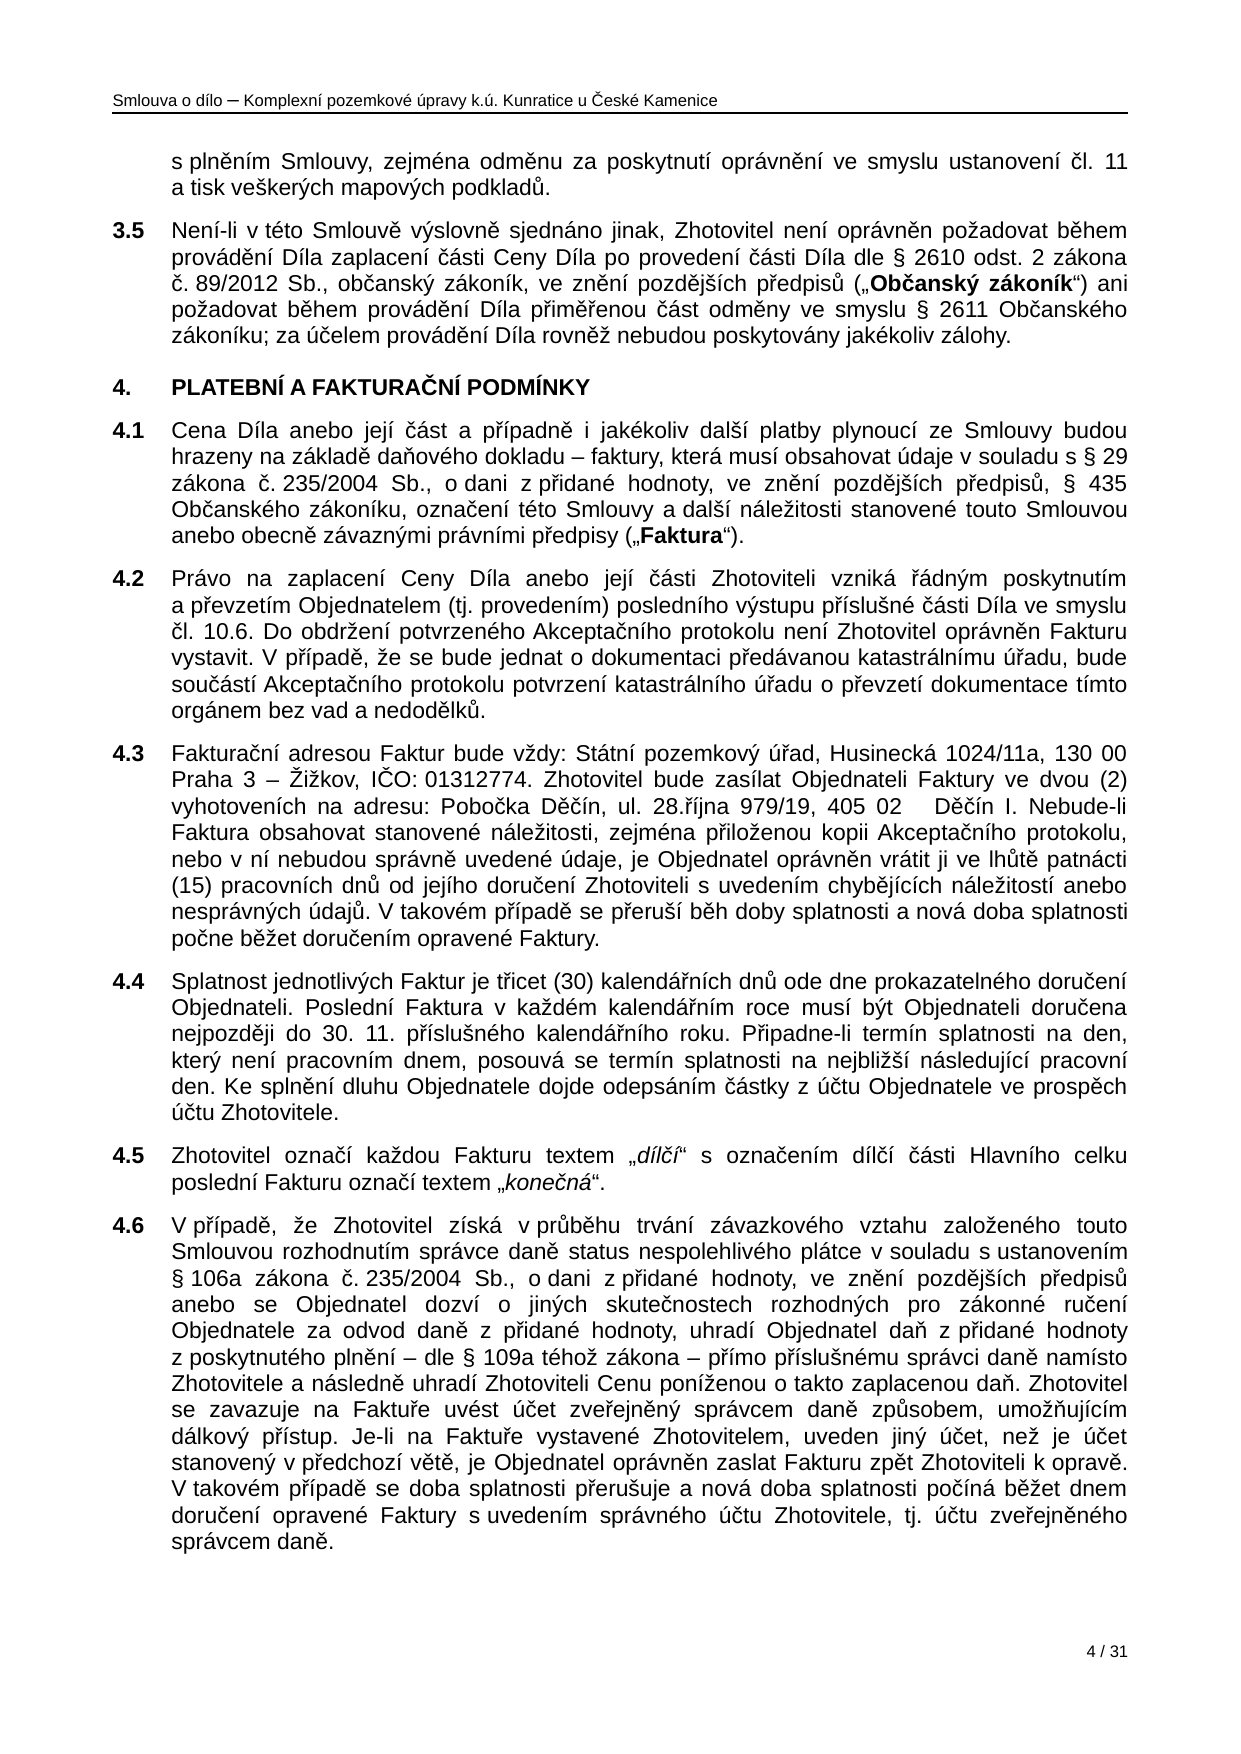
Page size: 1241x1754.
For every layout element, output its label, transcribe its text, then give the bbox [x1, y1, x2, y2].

text Není-li v této Smlouvě výslovně sjednáno jinak, Zhotovitel není oprávněn požadovat během provádění Díla zaplacení části Ceny Díla po provedení části Díla dle § 2610 odst. 2 zákona č. 89/2012 Sb., občanský zákoník, ve znění pozdějších předpisů („Občanský zákoník“) ani požadovat během provádění Díla přiměřenou část odměny ve smyslu § 2611 Občanského zákoníku; za účelem provádění Díla rovněž nebudou poskytovány jakékoliv zálohy. [112, 217, 1128, 349]
text Splatnost jednotlivých Faktur je třicet (30) kalendářních dnů ode dne prokazatelného doručení Objednateli. Poslední Faktura v každém kalendářním roce musí být Objednateli doručena nejpozději do 30. 11. příslušného kalendářního roku. Připadne-li termín splatnosti na den, který není pracovním dnem, posouvá se termín splatnosti na nejbližší následující pracovní den. Ke splnění dluhu Objednatele dojde odepsáním částky z účtu Objednatele ve prospěch účtu Zhotovitele. [112, 968, 1128, 1126]
text V případě, že Zhotovitel získá v průběhu trvání závazkového vztahu založeného touto Smlouvou rozhodnutím správce daně status nespolehlivého plátce v souladu s ustanovením § 106a zákona č. 235/2004 Sb., o dani z přidané hodnoty, ve znění pozdějších předpisů anebo se Objednatel dozví o jiných skutečnostech rozhodných pro zákonné ručení Objednatele za odvod daně z přidané hodnoty, uhradí Objednatel daň z přidané hodnoty z poskytnutého plnění – dle § 109a téhož zákona – přímo příslušnému správci daně namísto Zhotovitele a následně uhradí Zhotoviteli Cenu poníženou o takto zaplacenou daň. Zhotovitel se zavazuje na Faktuře uvést účet zveřejněný správcem daně způsobem, umožňujícím dálkový přístup. Je-li na Faktuře vystavené Zhotovitelem, uveden jiný účet, než je účet stanovený v předchozí větě, je Objednatel oprávněn zaslat Fakturu zpět Zhotoviteli k opravě. V takovém případě se doba splatnosti přerušuje a nová doba splatnosti počíná běžet dnem doručení opravené Faktury s uvedením správného účtu Zhotovitele, tj. účtu zveřejněného správcem daně. [112, 1212, 1128, 1554]
text Právo na zaplacení Ceny Díla anebo její části Zhotoviteli vzniká řádným poskytnutím a převzetím Objednatelem (tj. provedením) posledního výstupu příslušné části Díla ve smyslu čl. 10.6. Do obdržení potvrzeného Akceptačního protokolu není Zhotovitel oprávněn Fakturu vystavit. V případě, že se bude jednat o dokumentaci předávanou katastrálnímu úřadu, bude součástí Akceptačního protokolu potvrzení katastrálního úřadu o převzetí dokumentace tímto orgánem bez vad a nedodělků. [112, 565, 1128, 723]
text Fakturační adresou Faktur bude vždy: Státní pozemkový úřad, Husinecká 1024/11a, 130 00 Praha 3 – Žižkov, IČO: 01312774. Zhotovitel bude zasílat Objednateli Faktury ve dvou (2) vyhotoveních na adresu: Pobočka Děčín, ul. 28.října 979/19, 405 02 Děčín I. Nebude-li Faktura obsahovat stanovené náležitosti, zejména přiloženou kopii Akceptačního protokolu, nebo v ní nebudou správně uvedené údaje, je Objednatel oprávněn vrátit ji ve lhůtě patnácti (15) pracovních dnů od jejího doručení Zhotoviteli s uvedením chybějících náležitostí anebo nesprávných údajů. V takovém případě se přeruší běh doby splatnosti a nová doba splatnosti počne běžet doručením opravené Faktury. [112, 740, 1128, 951]
text Platební a fakturační podmínky [112, 374, 1128, 400]
text Zhotovitel označí každou Fakturu textem „dílčí“ s označením dílčí části Hlavního celku poslední Fakturu označí textem „konečná“. [112, 1142, 1128, 1195]
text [112, 148, 1128, 200]
text Cena Díla anebo její část a případně i jakékoliv další platby plynoucí ze Smlouvy budou hrazeny na základě daňového dokladu – faktury, která musí obsahovat údaje v souladu s § 29 zákona č. 235/2004 Sb., o dani z přidané hodnoty, ve znění pozdějších předpisů, § 435 Občanského zákoníku, označení této Smlouvy a další náležitosti stanovené touto Smlouvou anebo obecně závaznými právními předpisy („Faktura“). [112, 417, 1128, 549]
